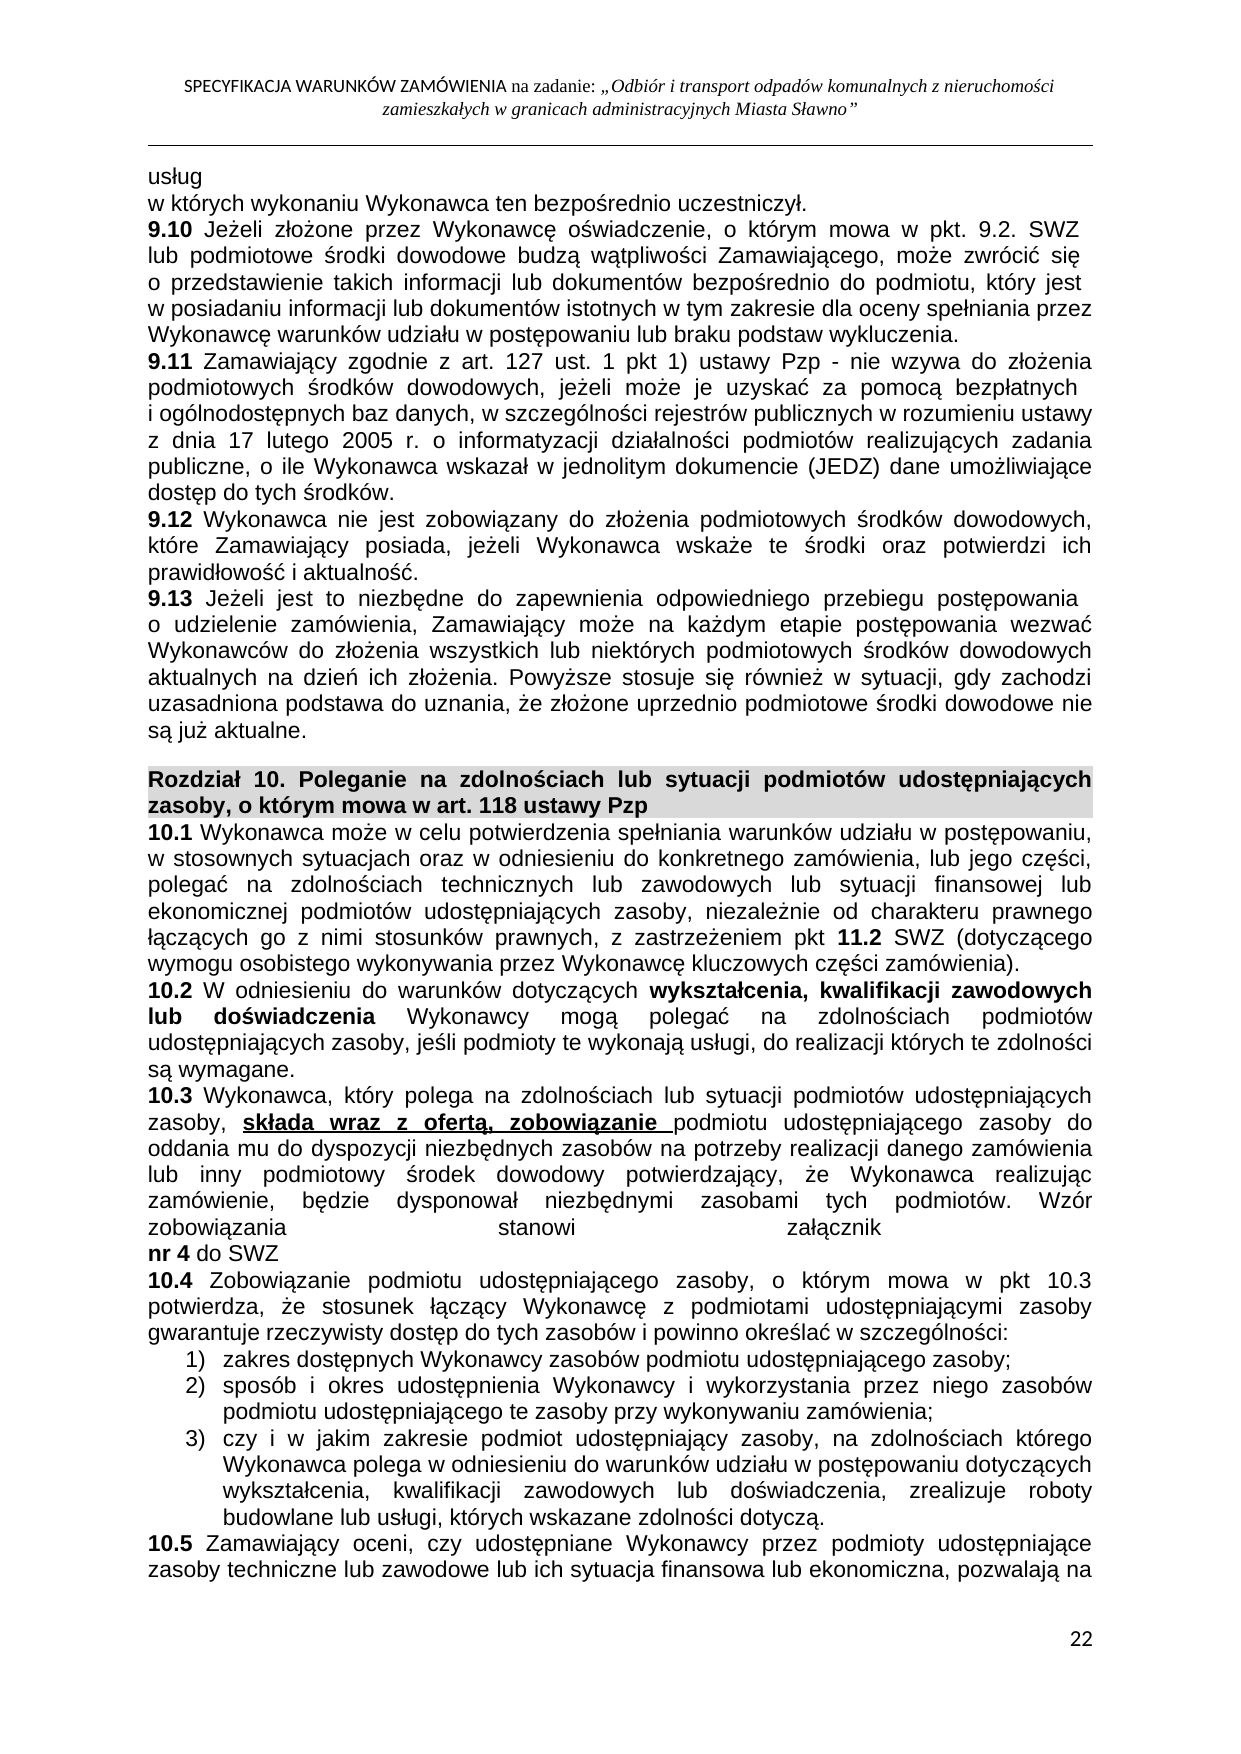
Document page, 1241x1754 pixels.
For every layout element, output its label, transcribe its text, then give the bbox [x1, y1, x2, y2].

text Rozdział 10. Poleganie na zdolnościach lub sytuacji podmiotów udostępniających zasoby, o którym mowa w art. 118 ustawy Pzp [148, 766, 1093, 818]
text 10.3 Wykonawca, który polega na zdolnościach lub sytuacji podmiotów udostępniających zasoby, składa wraz z ofertą, zobowiązanie podmiotu udostępniającego zasoby do oddania mu do dyspozycji niezbędnych zasobów na potrzeby realizacji danego zamówienia lub inny podmiotowy środek dowodowy potwierdzający, że Wykonawca realizując zamówienie, będzie dysponował niezbędnymi zasobami tych podmiotów. Wzór zobowiązania stanowi załącznik nr 4 do SWZ [148, 1082, 1093, 1267]
text 9.11 Zamawiający zgodnie z art. 127 ust. 1 pkt 1) ustawy Pzp - nie wzywa do złożenia podmiotowych środków dowodowych, jeżeli może je uzyskać za pomocą bezpłatnych i ogólnodostępnych baz danych, w szczególności rejestrów publicznych w rozumieniu ustawy z dnia 17 lutego 2005 r. o informatyzacji działalności podmiotów realizujących zadania publiczne, o ile Wykonawca wskazał w jednolitym dokumencie (JEDZ) dane umożliwiające dostęp do tych środków. [148, 348, 1093, 506]
text 10.4 Zobowiązanie podmiotu udostępniającego zasoby, o którym mowa w pkt 10.3 potwierdza, że stosunek łączący Wykonawcę z podmiotami udostępniającymi zasoby gwarantuje rzeczywisty dostęp do tych zasobów i powinno określać w szczególności: [148, 1267, 1093, 1346]
list czy i w jakim zakresie podmiot udostępniający zasoby, na zdolnościach którego Wykonawca polega w odniesieniu do warunków udziału w postępowaniu dotyczących wykształcenia, kwalifikacji zawodowych lub doświadczenia, zrealizuje roboty budowlane lub usługi, których wskazane zdolności dotyczą. [185, 1425, 1093, 1530]
text 9.13 Jeżeli jest to niezbędne do zapewnienia odpowiedniego przebiegu postępowania o udzielenie zamówienia, Zamawiający może na każdym etapie postępowania wezwać Wykonawców do złożenia wszystkich lub niektórych podmiotowych środków dowodowych aktualnych na dzień ich złożenia. Powyższe stosuje się również w sytuacji, gdy zachodzi uzasadniona podstawa do uznania, że złożone uprzednio podmiotowe środki dowodowe nie są już aktualne. [148, 585, 1093, 743]
text 9.12 Wykonawca nie jest zobowiązany do złożenia podmiotowych środków dowodowych, które Zamawiający posiada, jeżeli Wykonawca wskaże te środki oraz potwierdzi ich prawidłowość i aktualność. [148, 506, 1093, 585]
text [148, 1530, 1093, 1583]
text 10.2 W odniesieniu do warunków dotyczących wykształcenia, kwalifikacji zawodowych lub doświadczenia Wykonawcy mogą polegać na zdolnościach podmiotów udostępniających zasoby, jeśli podmioty te wykonają usługi, do realizacji których te zdolności są wymagane. [148, 977, 1093, 1082]
list sposób i okres udostępnienia Wykonawcy i wykorzystania przez niego zasobów podmiotu udostępniającego te zasoby przy wykonywaniu zamówienia; [185, 1372, 1093, 1425]
text 10.1 Wykonawca może w celu potwierdzenia spełniania warunków udziału w postępowaniu, w stosownych sytuacjach oraz w odniesieniu do konkretnego zamówienia, lub jego części, polegać na zdolnościach technicznych lub zawodowych lub sytuacji finansowej lub ekonomicznej podmiotów udostępniających zasoby, niezależnie od charakteru prawnego łączących go z nimi stosunków prawnych, z zastrzeżeniem pkt 11.2 SWZ (dotyczącego wymogu osobistego wykonywania przez Wykonawcę kluczowych części zamówienia). [148, 818, 1093, 977]
text 9.10 Jeżeli złożone przez Wykonawcę oświadczenie, o którym mowa w pkt. 9.2. SWZ lub podmiotowe środki dowodowe budzą wątpliwości Zamawiającego, może zwrócić się o przedstawienie takich informacji lub dokumentów bezpośrednio do podmiotu, który jest w posiadaniu informacji lub dokumentów istotnych w tym zakresie dla oceny spełniania przez Wykonawcę warunków udziału w postępowaniu lub braku podstaw wykluczenia. [148, 216, 1093, 348]
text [148, 163, 1093, 216]
list zakres dostępnych Wykonawcy zasobów podmiotu udostępniającego zasoby; [185, 1346, 1093, 1372]
